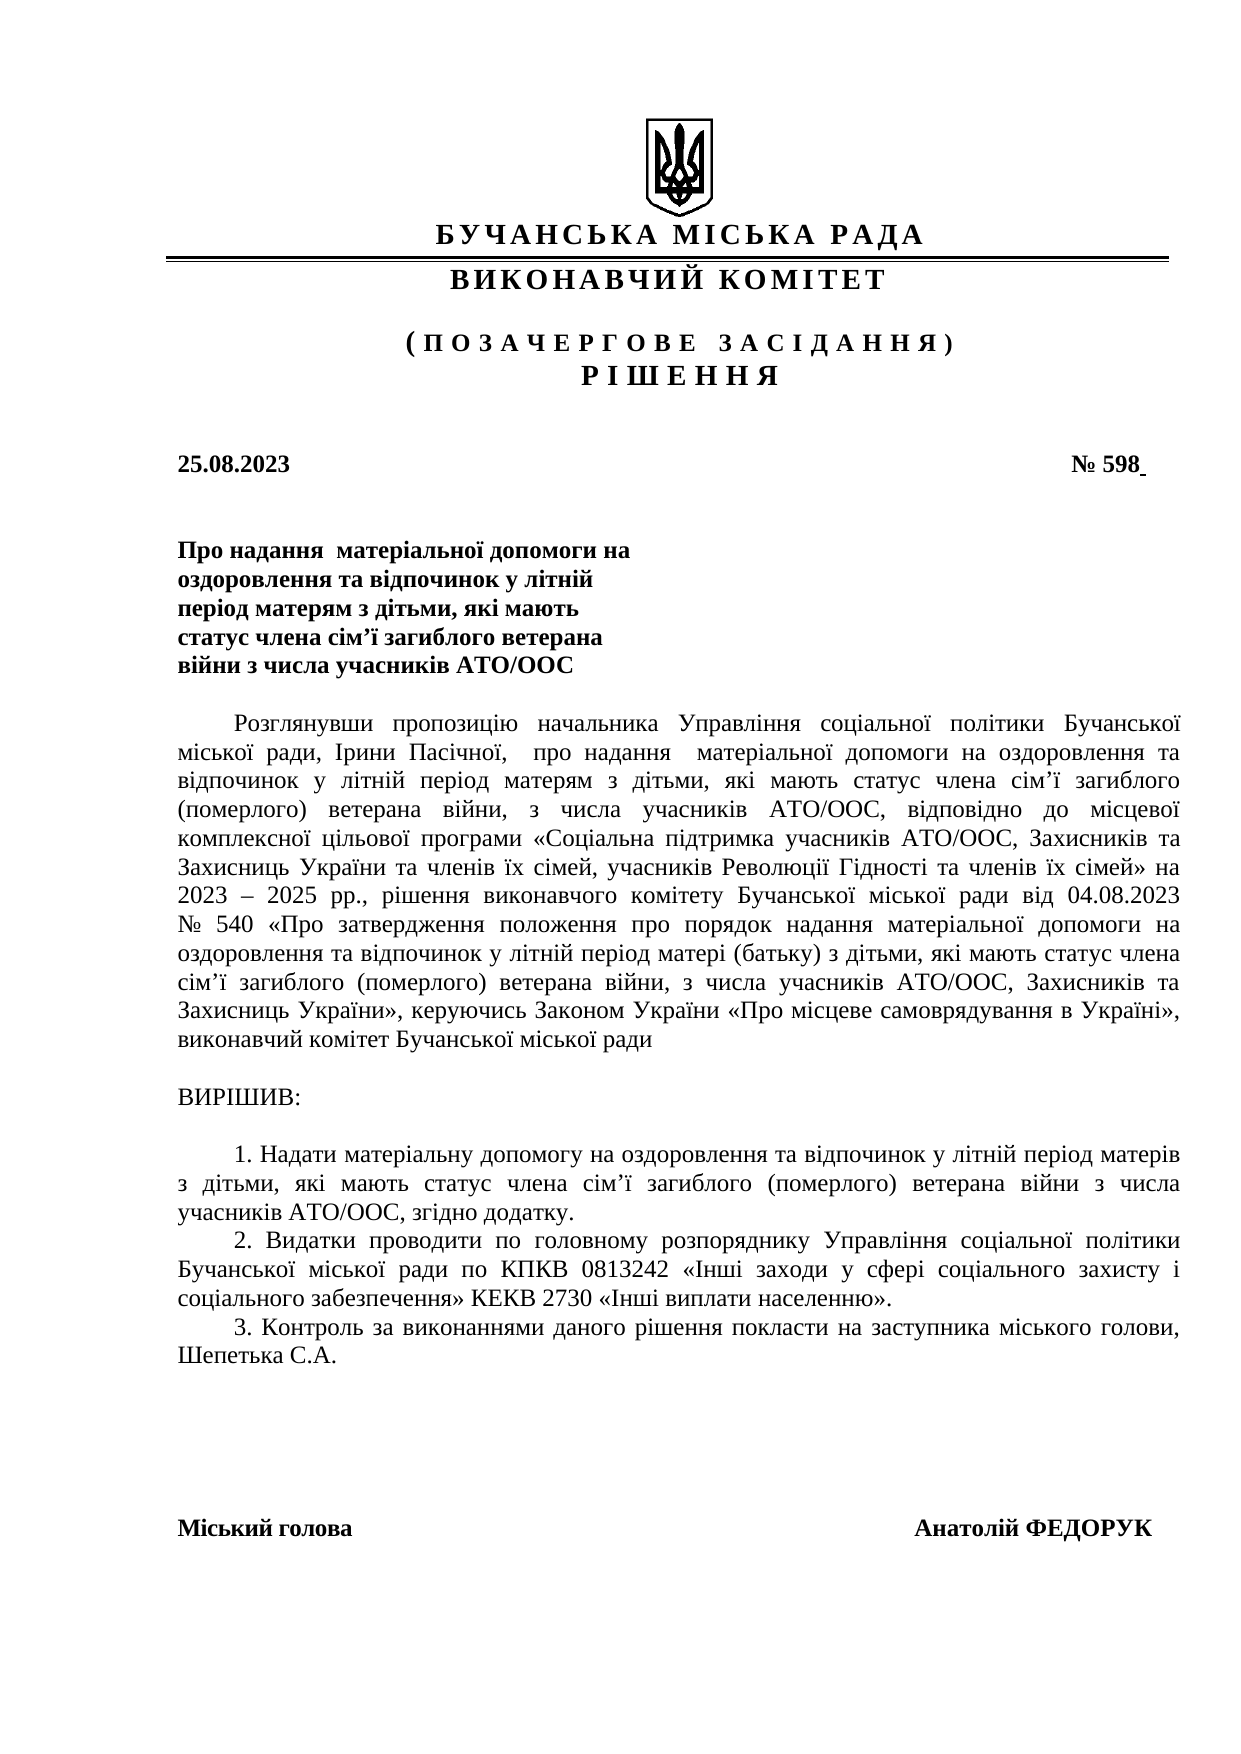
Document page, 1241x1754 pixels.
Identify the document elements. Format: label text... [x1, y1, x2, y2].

text Про надання матеріальної допомоги на оздоровлення та відпочинок у літній період матерям з дітьми, які мають статус члена сім’ї загиблого ветерана війни з числа учасників АТО/ООС [177, 535, 646, 679]
text 3. Контроль за виконаннями даного рішення покласти на заступника міського голови, Шепетька С.А. [177, 1312, 1181, 1369]
text РІШЕННЯ [177, 358, 1181, 392]
text БУЧАНСЬКА МІСЬКА РАДА [177, 217, 1181, 251]
table_header ВИКОНАВЧИЙ КОМІТЕТ [166, 262, 1169, 324]
text Розглянувши пропозицію начальника Управління соціальної політики Бучанської міської ради, Ірини Пасічної, про надання матеріальної допомоги на оздоровлення та відпочинок у літній період матерям з дітьми, які мають статус члена сім’ї загиблого (померлого) ветерана війни, з числа учасників АТО/ООС, відповідно до місцевої комплексної цільової програми «Соціальна підтримка учасників АТО/ООС, Захисників та Захисниць України та членів їх сімей, учасників Революції Гідності та членів їх сімей» на 2023 – 2025 рр., рішення виконавчого комітету Бучанської міської ради від 04.08.2023 № 540 «Про затвердження положення про порядок надання матеріальної допомоги на оздоровлення та відпочинок у літній період матері (батьку) з дітьми, які мають статус члена сім’ї загиблого (померлого) ветерана війни, з числа учасників АТО/ООС, Захисників та Захисниць України», керуючись Законом України «Про місцеве самоврядування в Україні», виконавчий комітет Бучанської міської ради [177, 708, 1181, 1053]
text 25.08.2023 № 598 [177, 449, 1211, 478]
text 2. Видатки проводити по головному розпоряднику Управління соціальної політики Бучанської міської ради по КПКВ 0813242 «Інші заходи у сфері соціального захисту і соціального забезпечення» КЕКВ 2730 «Інші виплати населенню». [177, 1225, 1181, 1312]
picture [644, 117, 715, 218]
text (ПОЗАЧЕРГОВЕ ЗАСІДАННЯ) [177, 324, 1181, 358]
text ВИРІШИВ: [177, 1082, 1181, 1110]
text Міський голова Анатолій ФЕДОРУК [177, 1513, 1181, 1542]
text 1. Надати матеріальну допомогу на оздоровлення та відпочинок у літній період матерів з дітьми, які мають статус члена сім’ї загиблого (померлого) ветерана війни з числа учасників АТО/ООС, згідно додатку. [177, 1139, 1181, 1225]
